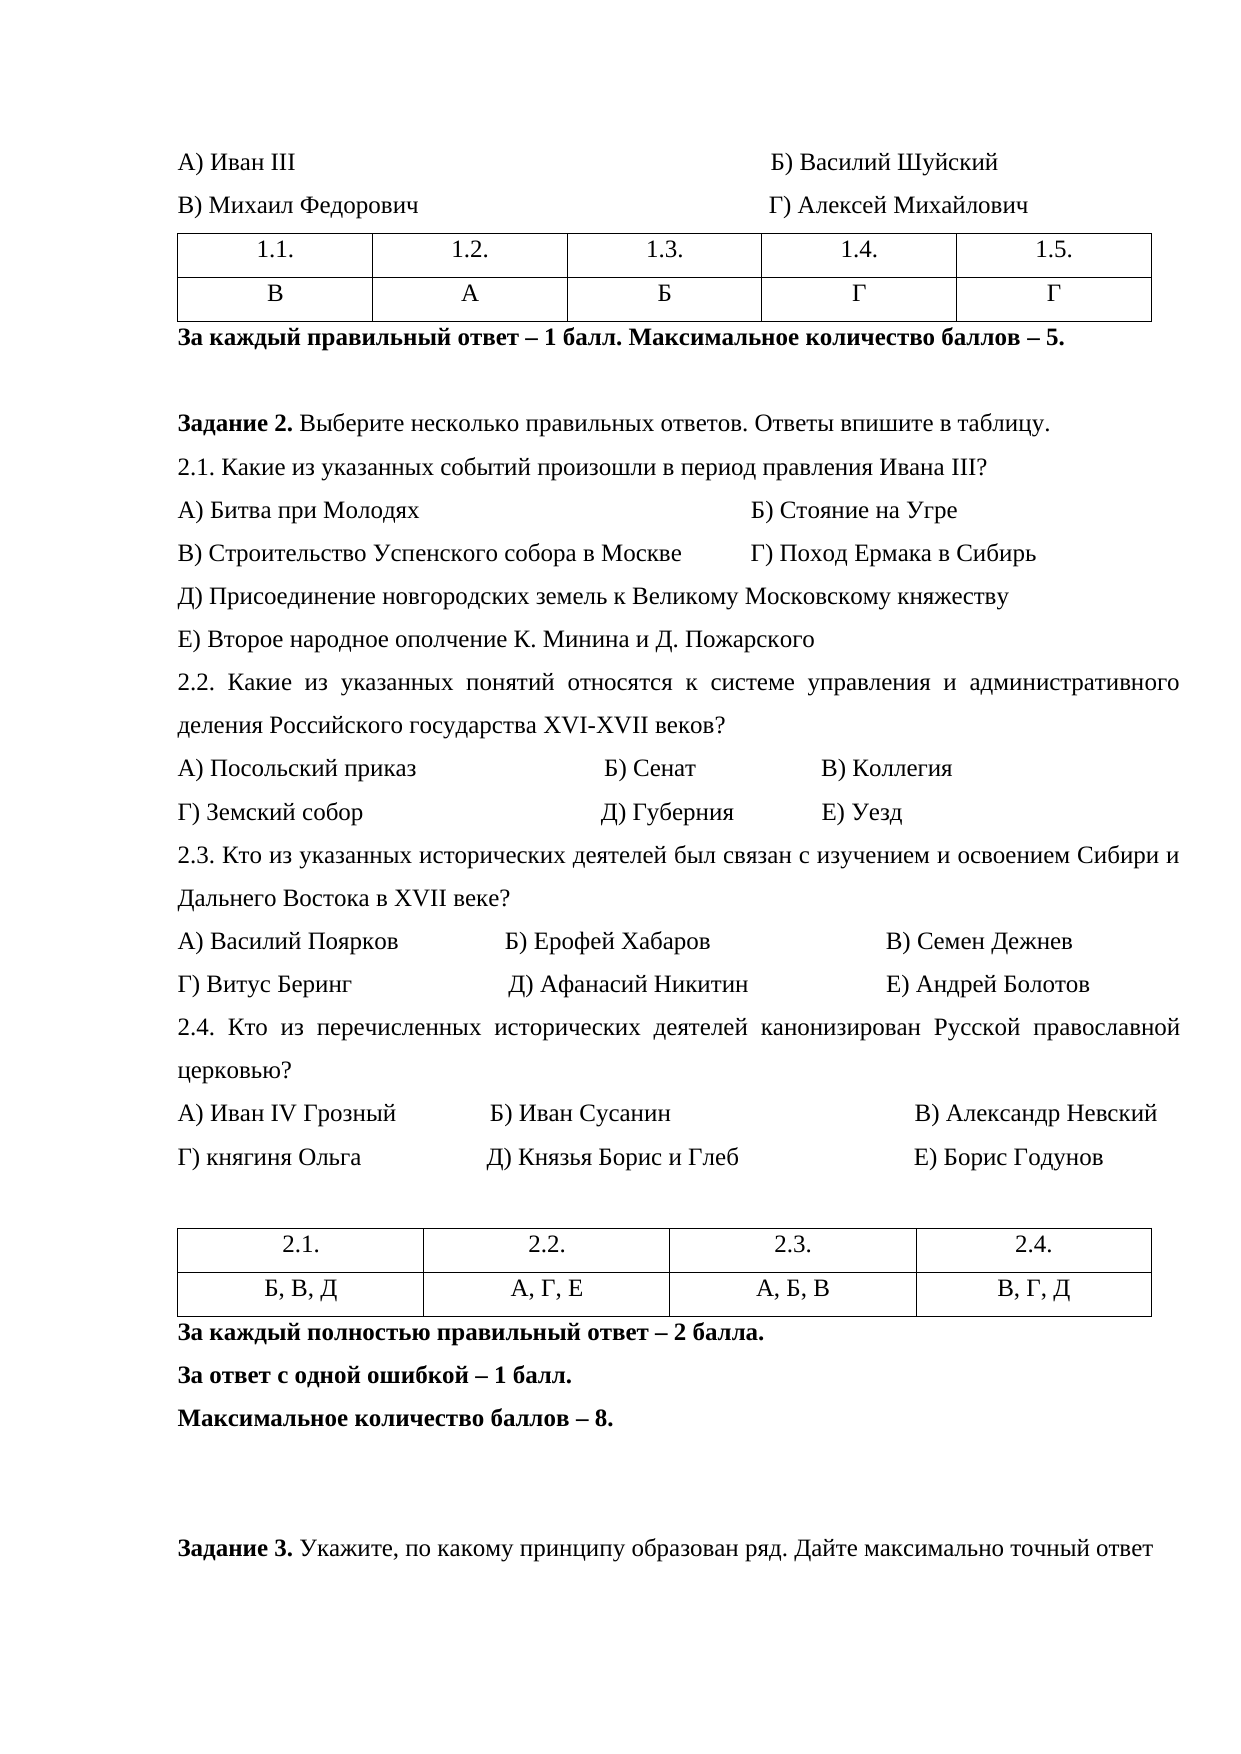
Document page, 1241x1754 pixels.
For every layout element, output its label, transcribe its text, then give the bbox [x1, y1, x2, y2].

text В) Михаил Федорович Г) Алексей Михайлович [177, 190, 1181, 219]
table_header 2.2. [424, 1229, 669, 1272]
table_header 2.3. [670, 1229, 916, 1272]
table_cell Г [762, 278, 956, 321]
table_header 2.1. [178, 1229, 423, 1272]
text А) Битва при Молодях Б) Стояние на Угре [177, 495, 1181, 523]
text За каждый правильный ответ – 1 балл. Максимальное количество баллов – 5. [177, 322, 1181, 351]
table_cell А, Г, Е [424, 1273, 669, 1316]
table_cell Г [957, 278, 1151, 321]
text Задание 3. Укажите, по какому принципу образован ряд. Дайте максимально точный ответ [177, 1533, 1181, 1561]
table_cell Б [568, 278, 761, 321]
table_header 2.4. [917, 1229, 1151, 1272]
text Е) Второе народное ополчение К. Минина и Д. Пожарского [177, 624, 1181, 653]
table_header 1.4. [762, 234, 956, 277]
text В) Строительство Успенского собора в Москве Г) Поход Ермака в Сибирь [177, 538, 1181, 567]
text А) Иван IV Грозный Б) Иван Сусанин В) Александр Невский [177, 1098, 1181, 1127]
table_cell А [373, 278, 567, 321]
table_cell В [178, 278, 372, 321]
text Г) Витус Беринг Д) Афанасий Никитин Е) Андрей Болотов [177, 969, 1181, 998]
text Максимальное количество баллов – 8. [177, 1403, 1181, 1432]
text 2.3. Кто из указанных исторических деятелей был связан с изучением и освоением Сибири и Дальнего Востока в XVII веке? [177, 840, 1181, 912]
text 2.4. Кто из перечисленных исторических деятелей канонизирован Русской православной церковью? [177, 1012, 1181, 1084]
table_cell Б, В, Д [178, 1273, 423, 1316]
text Г) княгиня Ольга Д) Князья Борис и Глеб Е) Борис Годунов [177, 1142, 1181, 1170]
table_header 1.2. [373, 234, 567, 277]
text А) Василий Поярков Б) Ерофей Хабаров В) Семен Дежнев [177, 926, 1181, 955]
text Г) Земский собор Д) Губерния Е) Уезд [177, 797, 1181, 825]
text Задание 2. Выберите несколько правильных ответов. Ответы впишите в таблицу. [177, 408, 1181, 437]
table_header 1.1. [178, 234, 372, 277]
table_cell В, Г, Д [917, 1273, 1151, 1316]
table_header 1.3. [568, 234, 761, 277]
table_cell А, Б, В [670, 1273, 916, 1316]
table_header 1.5. [957, 234, 1151, 277]
text А) Посольский приказ Б) Сенат В) Коллегия [177, 753, 1181, 782]
text Д) Присоединение новгородских земель к Великому Московскому княжеству [177, 581, 1181, 610]
text 2.2. Какие из указанных понятий относятся к системе управления и административного деления Российского государства XVI-XVII веков? [177, 667, 1181, 739]
text За ответ с одной ошибкой – 1 балл. [177, 1360, 1181, 1389]
text 2.1. Какие из указанных событий произошли в период правления Ивана III? [177, 452, 1181, 480]
text А) Иван III Б) Василий Шуйский [177, 147, 1181, 176]
text За каждый полностью правильный ответ – 2 балла. [177, 1317, 1181, 1346]
